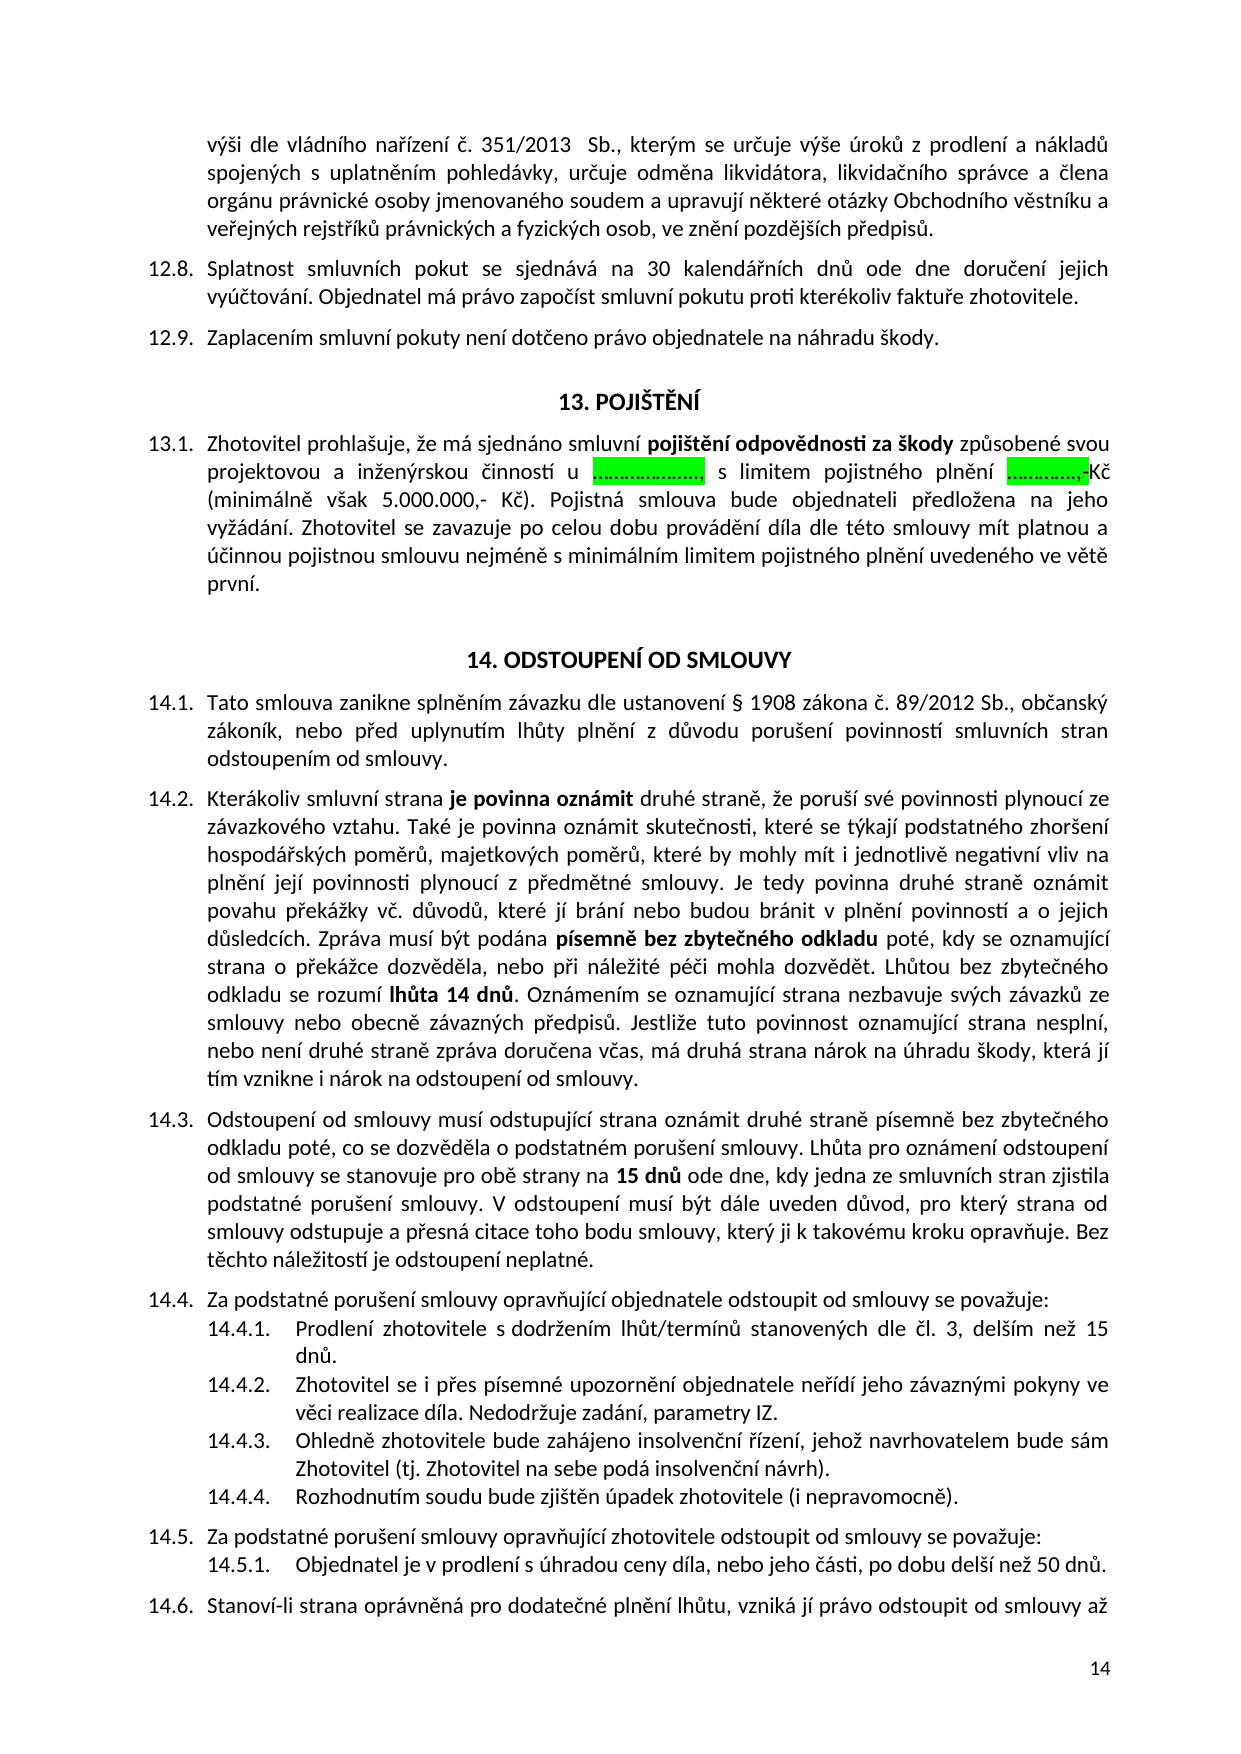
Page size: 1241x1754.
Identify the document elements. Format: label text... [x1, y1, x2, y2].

list Objednatel je v prodlení s úhradou ceny díla, nebo jeho části, po dobu delší než 50 dnů. [207, 1550, 1110, 1578]
list ODSTOUPENÍ OD SMLOUVY [148, 638, 1110, 675]
list Za podstatné porušení smlouvy opravňující objednatele odstoupit od smlouvy se považuje: [148, 1286, 1110, 1314]
list Rozhodnutím soudu bude zjištěn úpadek zhotovitele (i nepravomocně). [207, 1482, 1110, 1510]
list Prodlení zhotovitele s dodržením lhůt/termínů stanovených dle čl. 3, delším než 15 dnů. [207, 1314, 1110, 1370]
list Zaplacením smluvní pokuty není dotčeno právo objednatele na náhradu škody. [148, 323, 1110, 351]
list Odstoupení od smlouvy musí odstupující strana oznámit druhé straně písemně bez zbytečného odkladu poté, co se dozvěděla o podstatném porušení smlouvy. Lhůta pro oznámení odstoupení od smlouvy se stanovuje pro obě strany na 15 dnů ode dne, kdy jedna ze smluvních stran zjistila podstatné porušení smlouvy. V odstoupení musí být dále uveden důvod, pro který strana od smlouvy odstupuje a přesná citace toho bodu smlouvy, který ji k takovému kroku opravňuje. Bez těchto náležitostí je odstoupení neplatné. [148, 1105, 1110, 1273]
list Splatnost smluvních pokut se sjednává na 30 kalendářních dnů ode dne doručení jejich vyúčtování. Objednatel má právo započíst smluvní pokutu proti kterékoliv faktuře zhotovitele. [148, 254, 1110, 311]
list Zhotovitel prohlašuje, že má sjednáno smluvní pojištění odpovědnosti za škody způsobené svou projektovou a inženýrskou činností u ……………….., s limitem pojistného plnění ………….,-Kč (minimálně však 5.000.000,- Kč). Pojistná smlouva bude objednateli předložena na jeho vyžádání. Zhotovitel se zavazuje po celou dobu provádění díla dle této smlouvy mít platnou a účinnou pojistnou smlouvu nejméně s minimálním limitem pojistného plnění uvedeného ve větě první. [148, 429, 1110, 597]
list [148, 130, 1110, 242]
list Pojištění [148, 379, 1110, 417]
list Za podstatné porušení smlouvy opravňující zhotovitele odstoupit od smlouvy se považuje: [148, 1522, 1110, 1550]
list Zhotovitel se i přes písemné upozornění objednatele neřídí jeho závaznými pokyny ve věci realizace díla. Nedodržuje zadání, parametry IZ. [207, 1370, 1110, 1426]
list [148, 1591, 1110, 1619]
list Kterákoliv smluvní strana je povinna oznámit druhé straně, že poruší své povinnosti plynoucí ze závazkového vztahu. Také je povinna oznámit skutečnosti, které se týkají podstatného zhoršení hospodářských poměrů, majetkových poměrů, které by mohly mít i jednotlivě negativní vliv na plnění její povinnosti plynoucí z předmětné smlouvy. Je tedy povinna druhé straně oznámit povahu překážky vč. důvodů, které jí brání nebo budou bránit v plnění povinností a o jejich důsledcích. Zpráva musí být podána písemně bez zbytečného odkladu poté, kdy se oznamující strana o překážce dozvěděla, nebo při náležité péči mohla dozvědět. Lhůtou bez zbytečného odkladu se rozumí lhůta 14 dnů. Oznámením se oznamující strana nezbavuje svých závazků ze smlouvy nebo obecně závazných předpisů. Jestliže tuto povinnost oznamující strana nesplní, nebo není druhé straně zpráva doručena včas, má druhá strana nárok na úhradu škody, která jí tím vznikne i nárok na odstoupení od smlouvy. [148, 784, 1110, 1092]
list Tato smlouva zanikne splněním závazku dle ustanovení § 1908 zákona č. 89/2012 Sb., občanský zákoník, nebo před uplynutím lhůty plnění z důvodu porušení povinností smluvních stran odstoupením od smlouvy. [148, 688, 1110, 772]
list Ohledně zhotovitele bude zahájeno insolvenční řízení, jehož navrhovatelem bude sám Zhotovitel (tj. Zhotovitel na sebe podá insolvenční návrh). [207, 1426, 1110, 1482]
